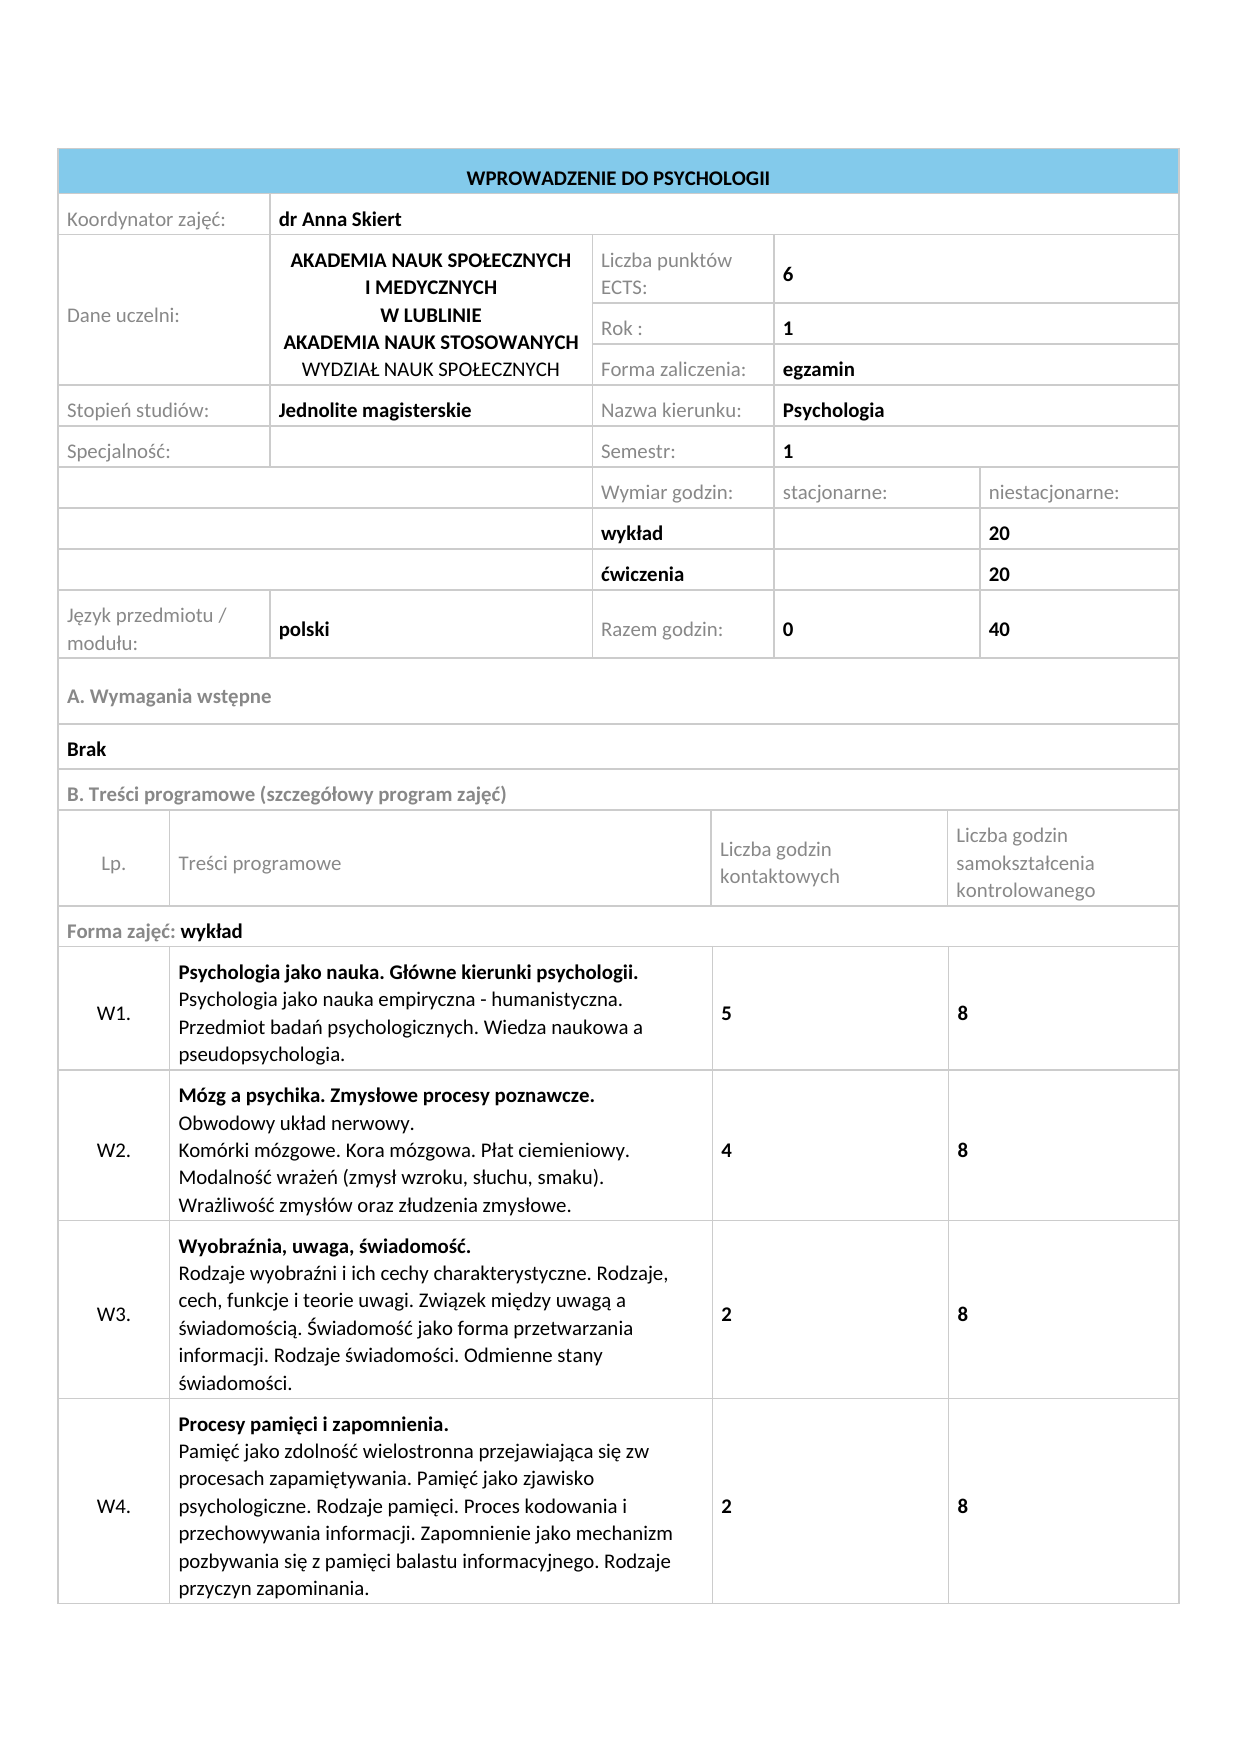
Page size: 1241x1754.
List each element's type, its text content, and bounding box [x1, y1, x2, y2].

table_cell Forma zaliczenia: [593, 345, 773, 384]
table_cell 8 [949, 947, 1178, 1069]
table_cell dr Anna Skiert [271, 194, 1178, 234]
table_cell 1 [775, 304, 1178, 343]
table_cell 1 [775, 427, 1178, 466]
table_cell [775, 509, 979, 548]
table_cell 40 [981, 591, 1178, 657]
table_cell stacjonarne: [775, 468, 979, 507]
table_cell W4. [59, 1399, 169, 1603]
table_cell ćwiczenia [593, 550, 773, 589]
table_cell niestacjonarne: [981, 468, 1178, 507]
table_cell 4 [713, 1071, 948, 1219]
table_cell [59, 509, 592, 548]
table_cell 2 [713, 1221, 948, 1397]
table_cell 8 [949, 1399, 1178, 1603]
table_cell Razem godzin: [593, 591, 773, 657]
table_cell Język przedmiotu / modułu: [59, 591, 269, 657]
table_cell Nazwa kierunku: [593, 386, 773, 425]
table_cell Treści programowe [170, 811, 710, 905]
table_cell [59, 468, 592, 507]
table_cell Psychologia [775, 386, 1178, 425]
table_cell Lp. [59, 811, 169, 905]
table_cell Liczba punktów ECTS: [593, 235, 773, 302]
table_cell 0 [775, 591, 979, 657]
table_cell Wyobraźnia, uwaga, świadomość. Rodzaje wyobraźni i ich cechy charakterystyczne. Rodzaje, cech, funkcje i teorie uwagi. Związek między uwagą a świadomością. Świadomość jako forma przetwarzania informacji. Rodzaje świadomości. Odmienne stany świadomości. [170, 1221, 712, 1397]
table_header WPROWADZENIE DO PSYCHOLOGII [59, 149, 1178, 193]
table_cell polski [271, 591, 592, 657]
table_cell [775, 550, 979, 589]
table_cell [59, 550, 592, 589]
table_cell Semestr: [593, 427, 773, 466]
table_cell AKADEMIA NAUK SPOŁECZNYCH I MEDYCZNYCH W LUBLINIE AKADEMIA NAUK STOSOWANYCH WYDZIAŁ NAUK SPOŁECZNYCH [271, 235, 592, 384]
table_cell Koordynator zajęć: [59, 194, 269, 234]
table_cell Dane uczelni: [59, 235, 269, 384]
table_cell 2 [713, 1399, 948, 1603]
table_cell W1. [59, 947, 169, 1069]
table_cell 20 [981, 550, 1178, 589]
table_cell 8 [949, 1221, 1178, 1397]
table_cell Specjalność: [59, 427, 269, 466]
table_cell egzamin [775, 345, 1178, 384]
table_cell Liczba godzin kontaktowych [712, 811, 947, 905]
table_cell 20 [981, 509, 1178, 548]
table_cell Jednolite magisterskie [271, 386, 592, 425]
table_cell B. Treści programowe (szczegółowy program zajęć) [59, 770, 1178, 809]
table_cell wykład [593, 509, 773, 548]
table_cell Brak [59, 725, 1178, 768]
table_cell A. Wymagania wstępne [59, 659, 1178, 723]
table_cell Rok : [593, 304, 773, 343]
table_cell [271, 427, 592, 466]
table_cell Liczba godzin samokształcenia kontrolowanego [948, 811, 1178, 905]
table_cell W3. [59, 1221, 169, 1397]
table_cell Wymiar godzin: [593, 468, 773, 507]
table_cell 8 [949, 1071, 1178, 1219]
table_cell Forma zajęć: wykład [59, 907, 1178, 946]
table_cell Stopień studiów: [59, 386, 269, 425]
table_cell Psychologia jako nauka. Główne kierunki psychologii. Psychologia jako nauka empiryczna - humanistyczna. Przedmiot badań psychologicznych. Wiedza naukowa a pseudopsychologia. [170, 947, 712, 1069]
table_cell W2. [59, 1071, 169, 1219]
table_cell 6 [775, 235, 1178, 302]
table_cell Mózg a psychika. Zmysłowe procesy poznawcze. Obwodowy układ nerwowy. Komórki mózgowe. Kora mózgowa. Płat ciemieniowy. Modalność wrażeń (zmysł wzroku, słuchu, smaku). Wrażliwość zmysłów oraz złudzenia zmysłowe. [170, 1071, 712, 1219]
table_cell 5 [713, 947, 948, 1069]
table_cell Procesy pamięci i zapomnienia. Pamięć jako zdolność wielostronna przejawiająca się zw procesach zapamiętywania. Pamięć jako zjawisko psychologiczne. Rodzaje pamięci. Proces kodowania i przechowywania informacji. Zapomnienie jako mechanizm pozbywania się z pamięci balastu informacyjnego. Rodzaje przyczyn zapominania. [170, 1399, 712, 1603]
